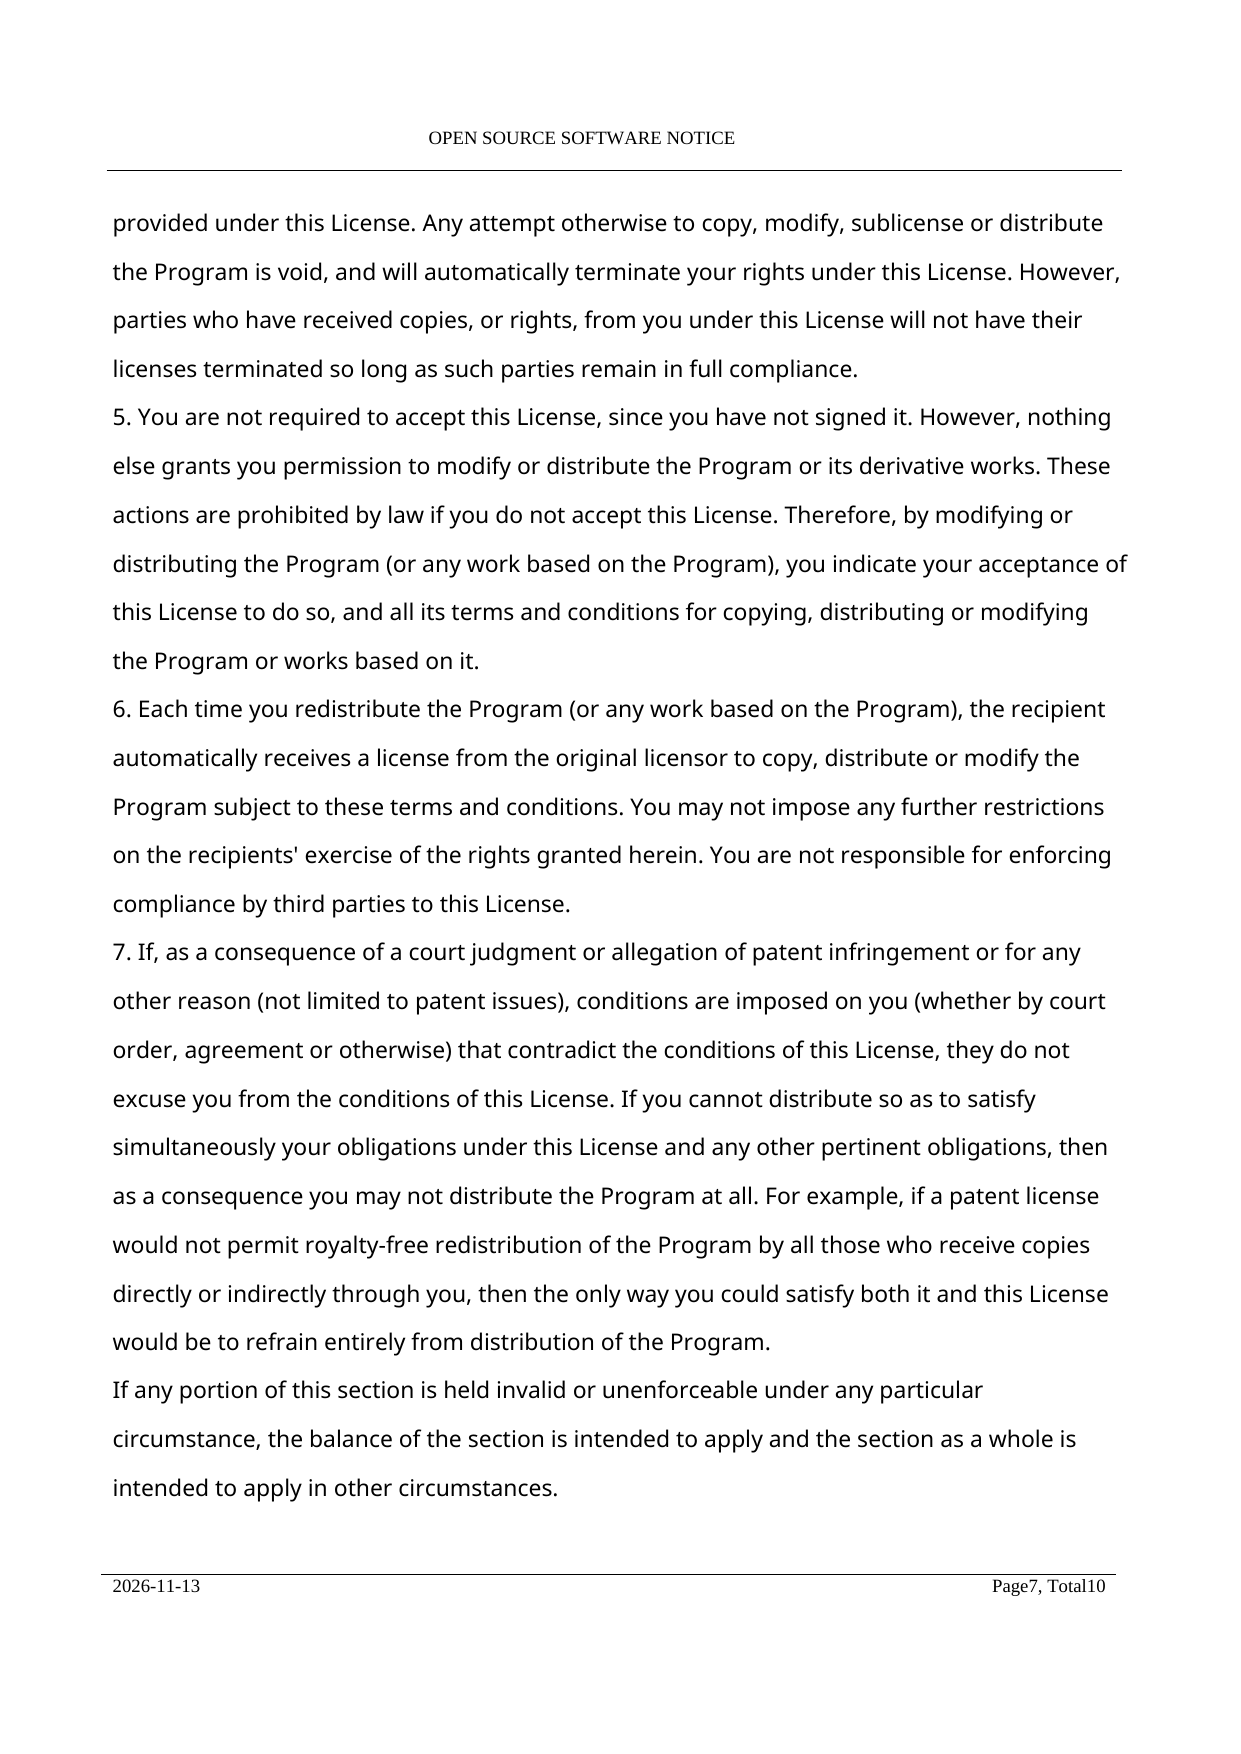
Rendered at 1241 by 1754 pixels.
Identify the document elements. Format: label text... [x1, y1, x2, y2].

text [112, 206, 1128, 385]
text 6. Each time you redistribute the Program (or any work based on the Program), the recipient automatically receives a license from the original licensor to copy, distribute or modify the Program subject to these terms and conditions. You may not impose any further restrictions on the recipients' exercise of the rights granted herein. You are not responsible for enforcing compliance by third parties to this License. [112, 693, 1128, 920]
text If any portion of this section is held invalid or unenforceable under any particular circumstance, the balance of the section is intended to apply and the section as a whole is intended to apply in other circumstances. [112, 1374, 1128, 1504]
text 5. You are not required to accept this License, since you have not signed it. However, nothing else grants you permission to modify or distribute the Program or its derivative works. These actions are prohibited by law if you do not accept this License. Therefore, by modifying or distributing the Program (or any work based on the Program), you indicate your acceptance of this License to do so, and all its terms and conditions for copying, distributing or modifying the Program or works based on it. [112, 401, 1128, 677]
text 7. If, as a consequence of a court judgment or allegation of patent infringement or for any other reason (not limited to patent issues), conditions are imposed on you (whether by court order, agreement or otherwise) that contradict the conditions of this License, they do not excuse you from the conditions of this License. If you cannot distribute so as to satisfy simultaneously your obligations under this License and any other pertinent obligations, then as a consequence you may not distribute the Program at all. For example, if a patent license would not permit royalty-free redistribution of the Program by all those who receive copies directly or indirectly through you, then the only way you could satisfy both it and this License would be to refrain entirely from distribution of the Program. [112, 936, 1128, 1358]
